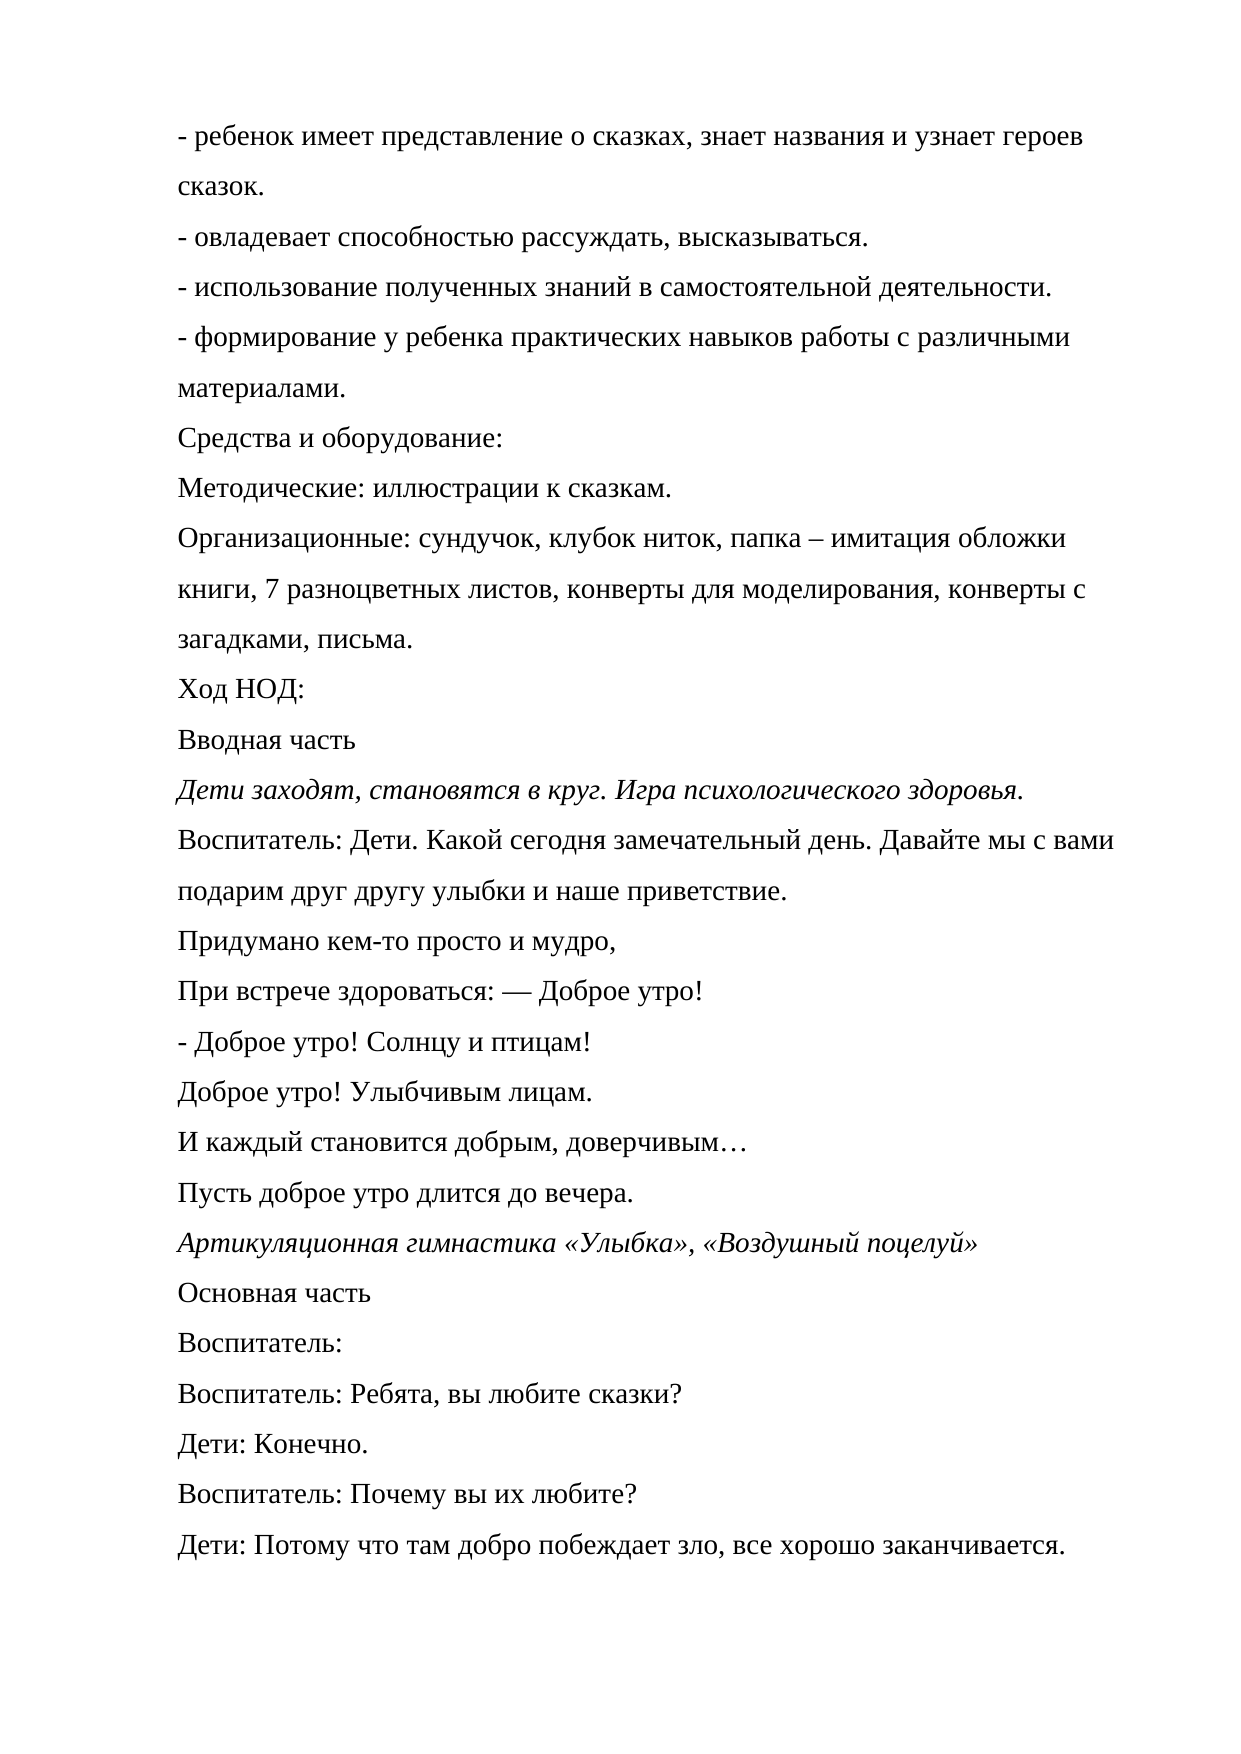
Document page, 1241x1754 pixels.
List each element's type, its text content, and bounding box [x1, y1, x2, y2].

text - использование полученных знаний в самостоятельной деятельности. [177, 269, 1152, 303]
text - формирование у ребенка практических навыков работы с различными материалами. Средства и оборудование: [177, 319, 1152, 453]
text - овладевает способностью рассуждать, высказываться. [177, 219, 1152, 252]
text Организационные: сундучок, клубок ниток, папка – имитация обложки книги, 7 разноцветных листов, конверты для моделирования, конверты с загадками, письма. Ход НОД: Вводная часть Дети заходят, становятся в круг. Игра психологического здоровья. Воспитатель: Дети. Какой сегодня замечательный день. Давайте мы с вами подарим друг другу улыбки и наше приветствие. Придумано кем-то просто и мудро, При встрече здороваться: — Доброе утро! - Доброе утро! Солнцу и птицам! Доброе утро! Улыбчивым лицам. И каждый становится добрым, доверчивым… Пусть доброе утро длится до вечера. Артикуляционная гимнастика «Улыбка», «Воздушный поцелуй» Основная часть Воспитатель: Воспитатель: Ребята, вы любите сказки? [177, 521, 1152, 1409]
text Дети: Конечно. Воспитатель: Почему вы их любите? [177, 1426, 1152, 1510]
text Дети: Потому что там добро побеждает зло, все хорошо заканчивается. [177, 1527, 1152, 1560]
text - ребенок имеет представление о сказках, знает названия и узнает героев сказок. [177, 118, 1152, 202]
text Методические: иллюстрации к сказкам. [177, 470, 1152, 504]
